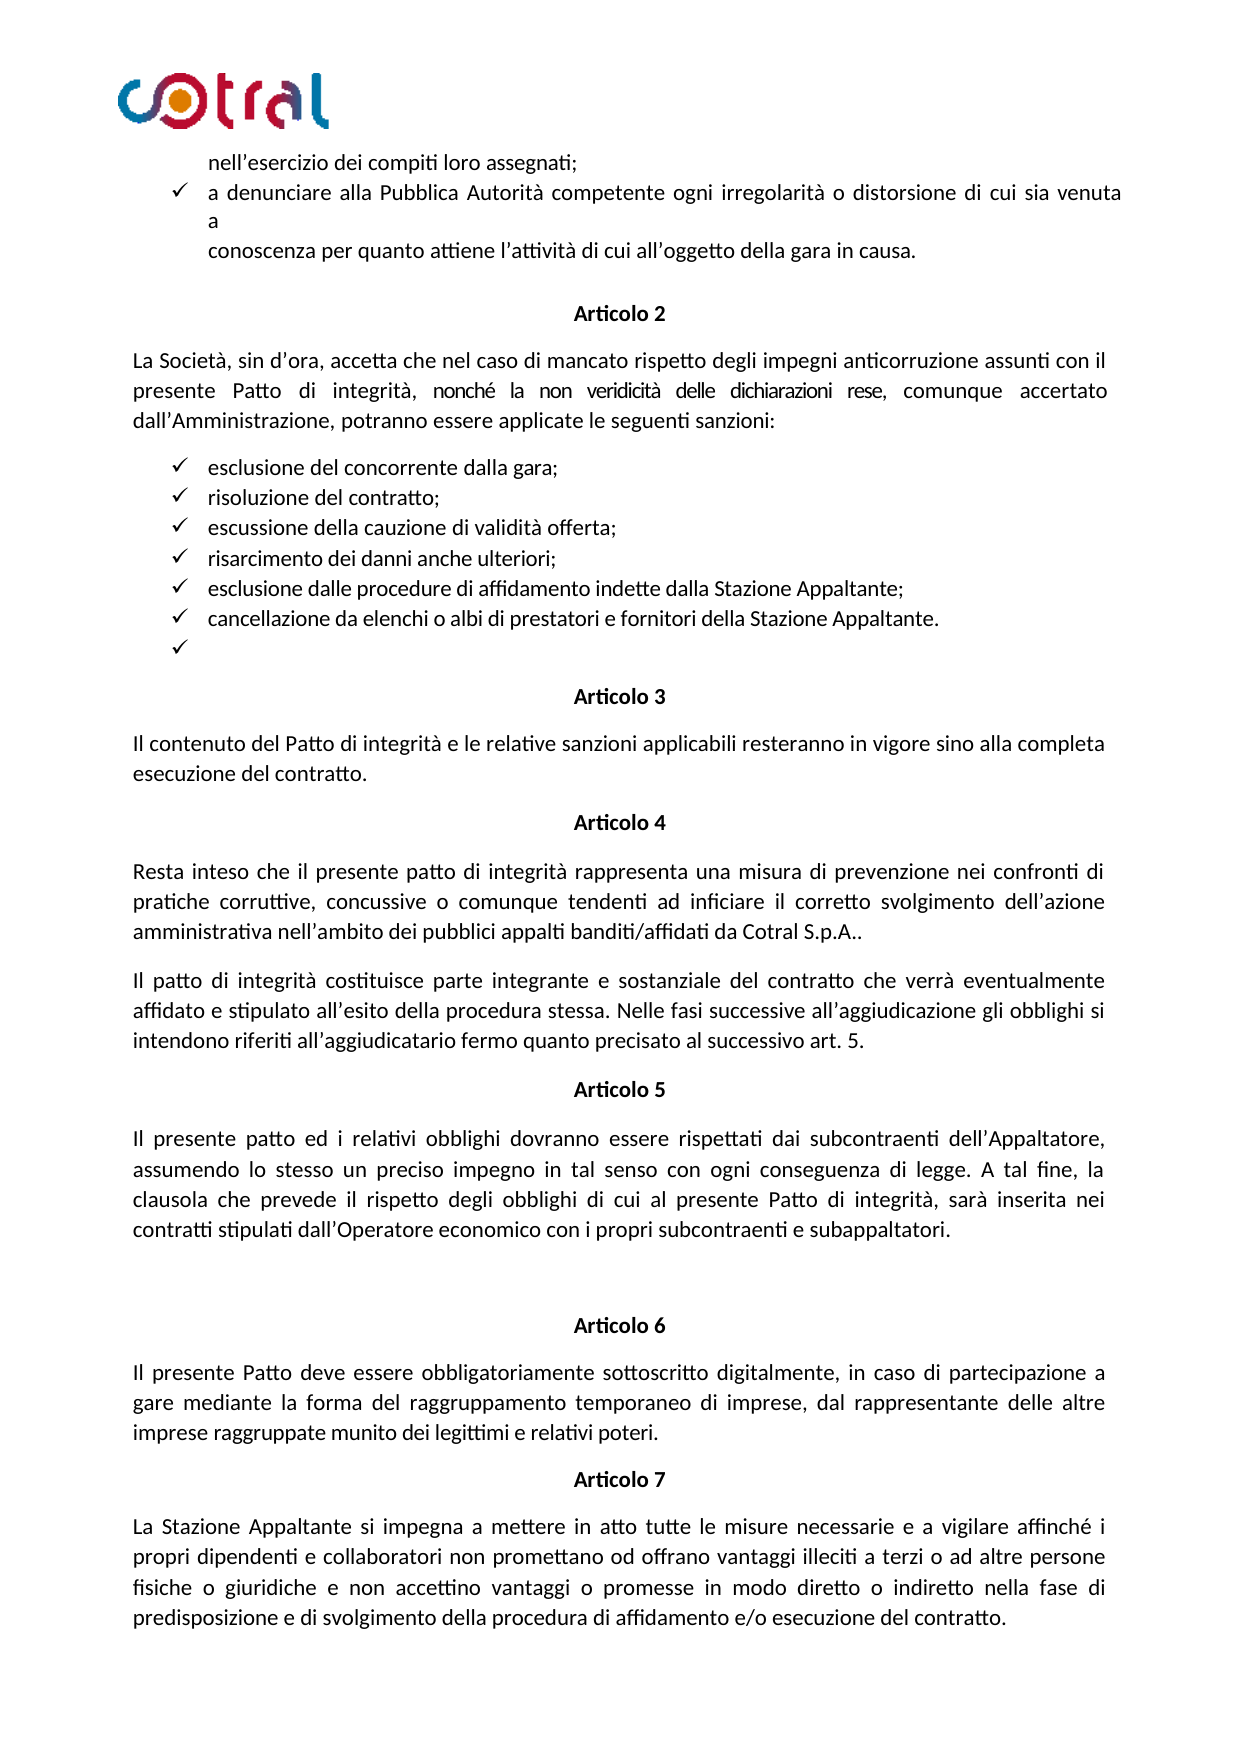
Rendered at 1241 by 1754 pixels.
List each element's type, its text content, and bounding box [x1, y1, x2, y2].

list esclusione dalle procedure di affidamento indette dalla Stazione Appaltante; [170, 574, 1122, 602]
text Il contenuto del Patto di integrità e le relative sanzioni applicabili resteranno in vigore sino alla completa esecuzione del contratto. [133, 729, 1107, 787]
picture [118, 73, 323, 129]
list cancellazione da elenchi o albi di prestatori e fornitori della Stazione Appaltante. [170, 604, 1122, 632]
text Articolo 5 [133, 1076, 1107, 1103]
picture [320, 73, 329, 119]
list risarcimento dei danni anche ulteriori; [170, 544, 1122, 572]
list risoluzione del contratto; [170, 483, 1122, 511]
list a denunciare alla Pubblica Autorità competente ogni irregolarità o distorsione di cui sia venuta a [170, 178, 1122, 234]
text Il presente Patto deve essere obbligatoriamente sottoscritto digitalmente, in caso di partecipazione a gare mediante la forma del raggruppamento temporaneo di imprese, dal rappresentante delle altre imprese raggruppate munito dei legittimi e relativi poteri. [133, 1358, 1108, 1446]
subtitle Articolo 7 [118, 1465, 1122, 1493]
text La Società, sin d’ora, accetta che nel caso di mancato rispetto degli impegni anticorruzione assunti con il presente Patto di integrità, nonché la non veridicità delle dichiarazioni rese, comunque accertato dall’Amministrazione, potranno essere applicate le seguenti sanzioni: [133, 346, 1108, 434]
text nell’esercizio dei compiti loro assegnati; [208, 148, 1122, 176]
text conoscenza per quanto attiene l’attività di cui all’oggetto della gara in causa. [208, 236, 1122, 264]
text Resta inteso che il presente patto di integrità rappresenta una misura di prevenzione nei confronti di pratiche corruttive, concussive o comunque tendenti ad inficiare il corretto svolgimento dell’azione amministrativa nell’ambito dei pubblici appalti banditi/affidati da Cotral S.p.A.. [133, 857, 1107, 945]
text Il presente patto ed i relativi obblighi dovranno essere rispettati dai subcontraenti dell’Appaltatore, assumendo lo stesso un preciso impegno in tal senso con ogni conseguenza di legge. A tal fine, la clausola che prevede il rispetto degli obblighi di cui al presente Patto di integrità, sarà inserita nei contratti stipulati dall’Operatore economico con i propri subcontraenti e subappaltatori. [133, 1124, 1107, 1243]
text Il patto di integrità costituisce parte integrante e sostanziale del contratto che verrà eventualmente affidato e stipulato all’esito della procedura stessa. Nelle fasi successive all’aggiudicazione gli obblighi si intendono riferiti all’aggiudicatario fermo quanto precisato al successivo art. 5. [133, 966, 1107, 1054]
list esclusione del concorrente dalla gara; [170, 453, 1122, 481]
text La Stazione Appaltante si impegna a mettere in atto tutte le misure necessarie e a vigilare affinché i propri dipendenti e collaboratori non promettano od offrano vantaggi illeciti a terzi o ad altre persone fisiche o giuridiche e non accettino vantaggi o promesse in modo diretto o indiretto nella fase di predisposizione e di svolgimento della procedura di affidamento e/o esecuzione del contratto. [133, 1512, 1108, 1631]
list escussione della cauzione di validità offerta; [170, 513, 1122, 542]
subtitle Articolo 2 [118, 299, 1122, 327]
text Articolo 4 [133, 808, 1107, 836]
subtitle Articolo 3 [118, 682, 1122, 710]
subtitle Articolo 6 [118, 1311, 1122, 1339]
